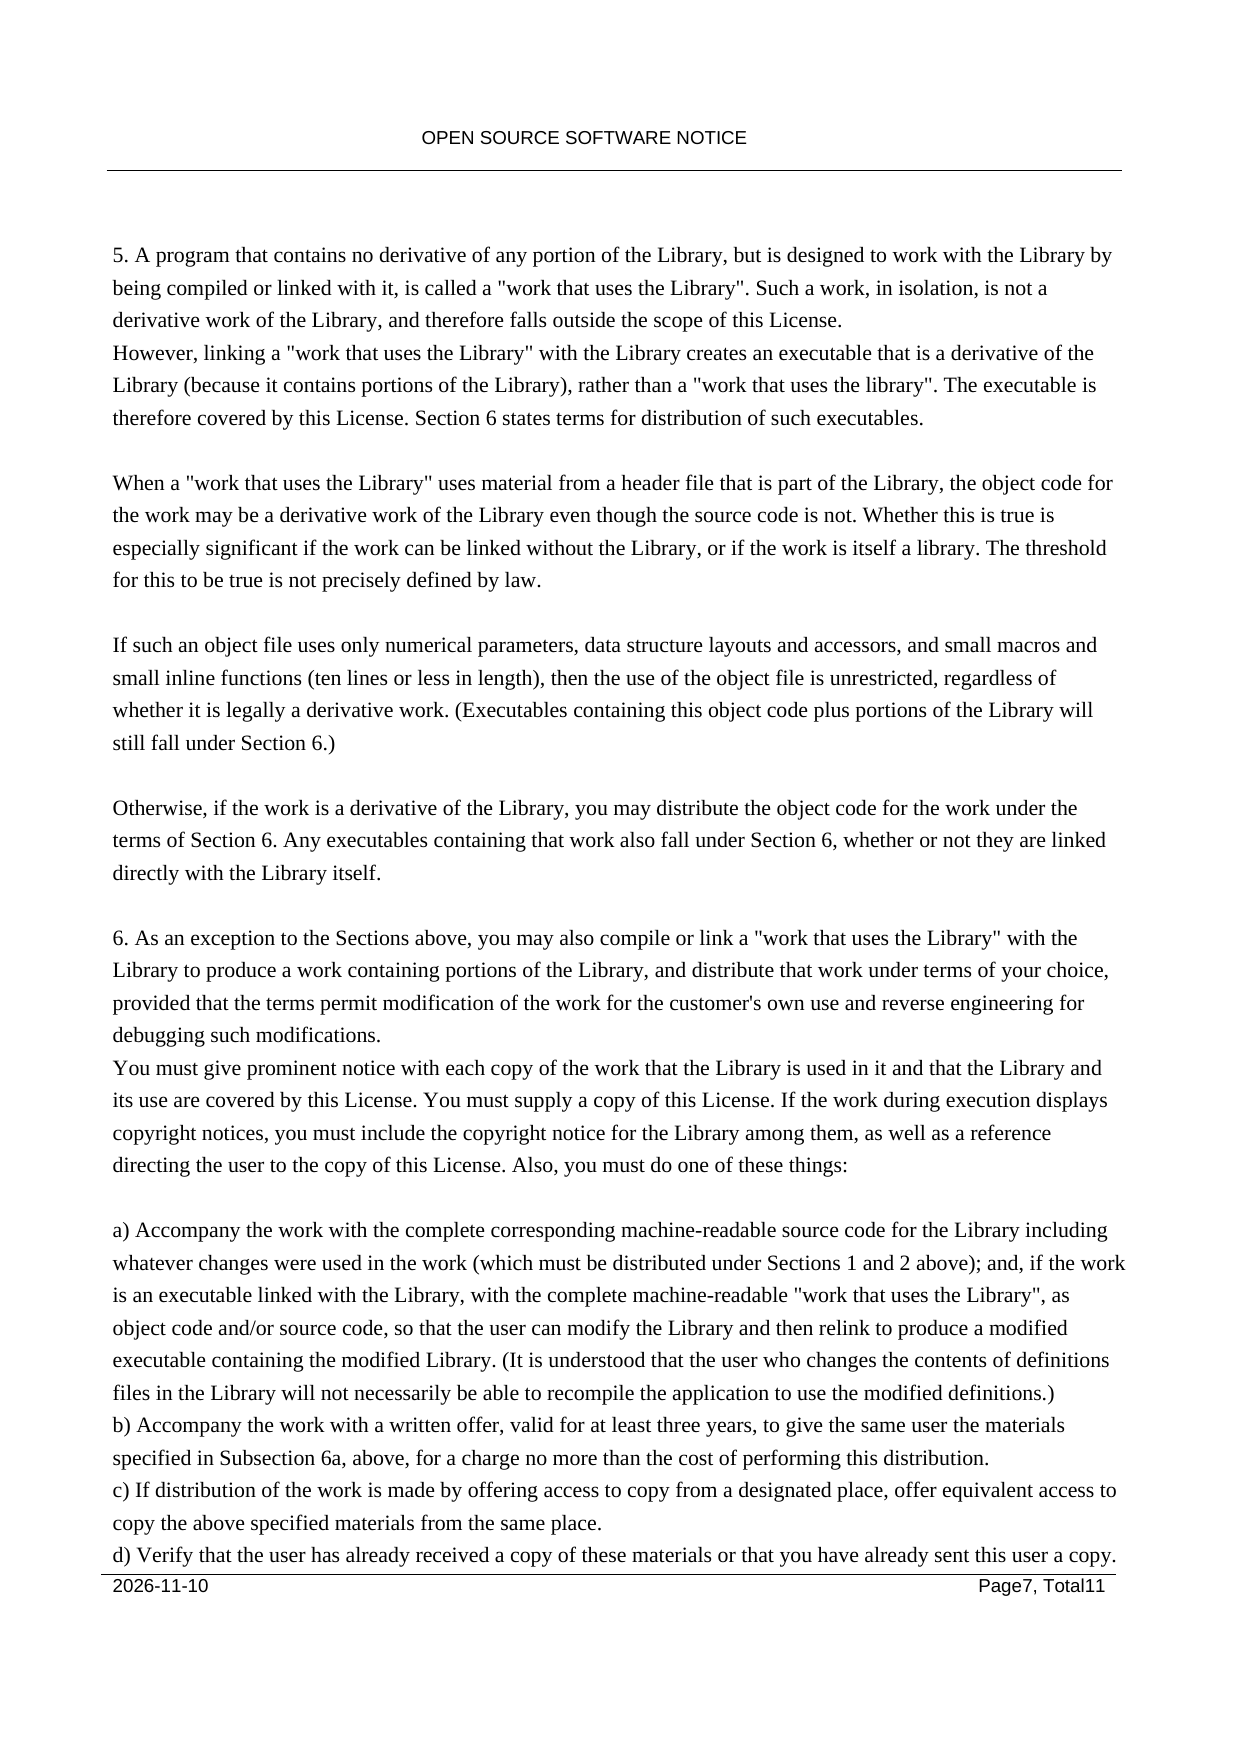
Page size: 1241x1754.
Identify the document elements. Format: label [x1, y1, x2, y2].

text [112, 206, 1128, 1571]
